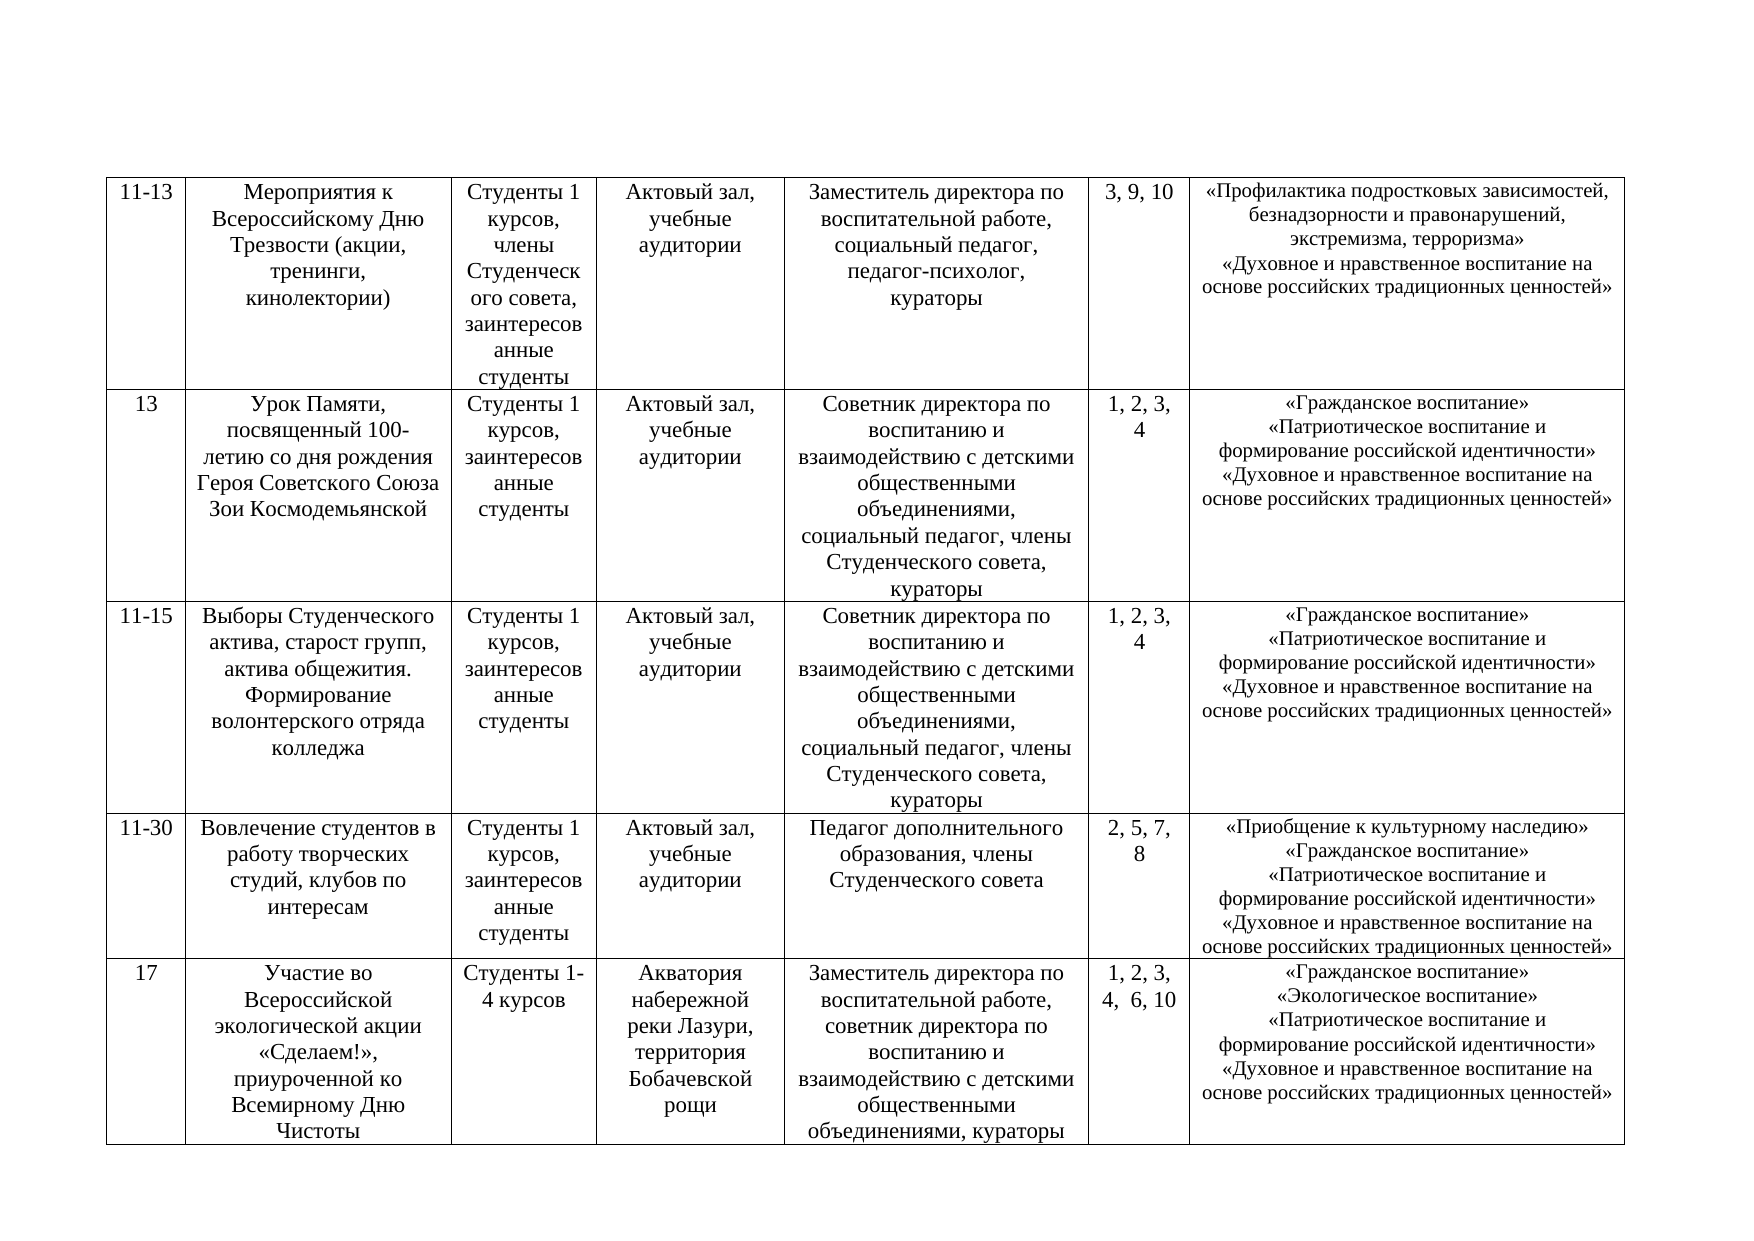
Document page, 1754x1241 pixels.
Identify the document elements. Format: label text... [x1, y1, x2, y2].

table_cell 13 [107, 390, 185, 601]
table_cell «Профилактика подростковых зависимостей, безнадзорности и правонарушений, экстремизма, терроризма» «Духовное и нравственное воспитание на основе российских традиционных ценностей» [1190, 178, 1624, 389]
table_cell 2, 5, 7, 8 [1089, 814, 1189, 958]
table_cell «Приобщение к культурному наследию» «Гражданское воспитание» «Патриотическое воспитание и формирование российской идентичности» «Духовное и нравственное воспитание на основе российских традиционных ценностей» [1190, 814, 1624, 958]
table_cell Актовый зал, учебные аудитории [597, 814, 784, 958]
table_cell Мероприятия к Всероссийскому Дню Трезвости (акции, тренинги, кинолектории) [186, 178, 451, 389]
table_cell Заместитель директора по воспитательной работе, советник директора по воспитанию и взаимодействию с детскими общественными объединениями, кураторы [785, 959, 1088, 1144]
table_cell 11-15 [107, 602, 185, 813]
table_cell Советник директора по воспитанию и взаимодействию с детскими общественными объединениями, социальный педагог, члены Студенческого совета, кураторы [785, 390, 1088, 601]
table_cell 1, 2, 3, 4, 6, 10 [1089, 959, 1189, 1144]
table_cell 11-13 [107, 178, 185, 389]
table_cell Заместитель директора по воспитательной работе, социальный педагог, педагог-психолог, кураторы [785, 178, 1088, 389]
table_cell 17 [107, 959, 185, 1144]
table_cell Актовый зал, учебные аудитории [597, 178, 784, 389]
table_cell Студенты 1-4 курсов [452, 959, 596, 1144]
table_cell «Гражданское воспитание» «Экологическое воспитание» «Патриотическое воспитание и формирование российской идентичности» «Духовное и нравственное воспитание на основе российских традиционных ценностей» [1190, 959, 1624, 1144]
table_cell Участие во Всероссийской экологической акции «Сделаем!», приуроченной ко Всемирному Дню Чистоты [186, 959, 451, 1144]
table_cell Советник директора по воспитанию и взаимодействию с детскими общественными объединениями, социальный педагог, члены Студенческого совета, кураторы [785, 602, 1088, 813]
table_cell «Гражданское воспитание» «Патриотическое воспитание и формирование российской идентичности» «Духовное и нравственное воспитание на основе российских традиционных ценностей» [1190, 390, 1624, 601]
table_cell Урок Памяти, посвященный 100-летию со дня рождения Героя Советского Союза Зои Космодемьянской [186, 390, 451, 601]
table_cell 11-30 [107, 814, 185, 958]
table_cell Вовлечение студентов в работу творческих студий, клубов по интересам [186, 814, 451, 958]
table_cell Выборы Студенческого актива, старост групп, актива общежития. Формирование волонтерского отряда колледжа [186, 602, 451, 813]
table_cell 1, 2, 3, 4 [1089, 602, 1189, 813]
table_cell Студенты 1 курсов, заинтересованные студенты [452, 814, 596, 958]
table_cell 1, 2, 3, 4 [1089, 390, 1189, 601]
table_cell Акватория набережной реки Лазури, территория Бобачевской рощи [597, 959, 784, 1144]
table_cell Актовый зал, учебные аудитории [597, 602, 784, 813]
table_cell Студенты 1 курсов, заинтересованные студенты [452, 390, 596, 601]
table_cell Педагог дополнительного образования, члены Студенческого совета [785, 814, 1088, 958]
table_cell Актовый зал, учебные аудитории [597, 390, 784, 601]
table_cell Студенты 1 курсов, члены Студенческого совета, заинтересованные студенты [452, 178, 596, 389]
table_cell «Гражданское воспитание» «Патриотическое воспитание и формирование российской идентичности» «Духовное и нравственное воспитание на основе российских традиционных ценностей» [1190, 602, 1624, 813]
table_cell Студенты 1 курсов, заинтересованные студенты [452, 602, 596, 813]
table_cell 3, 9, 10 [1089, 178, 1189, 389]
